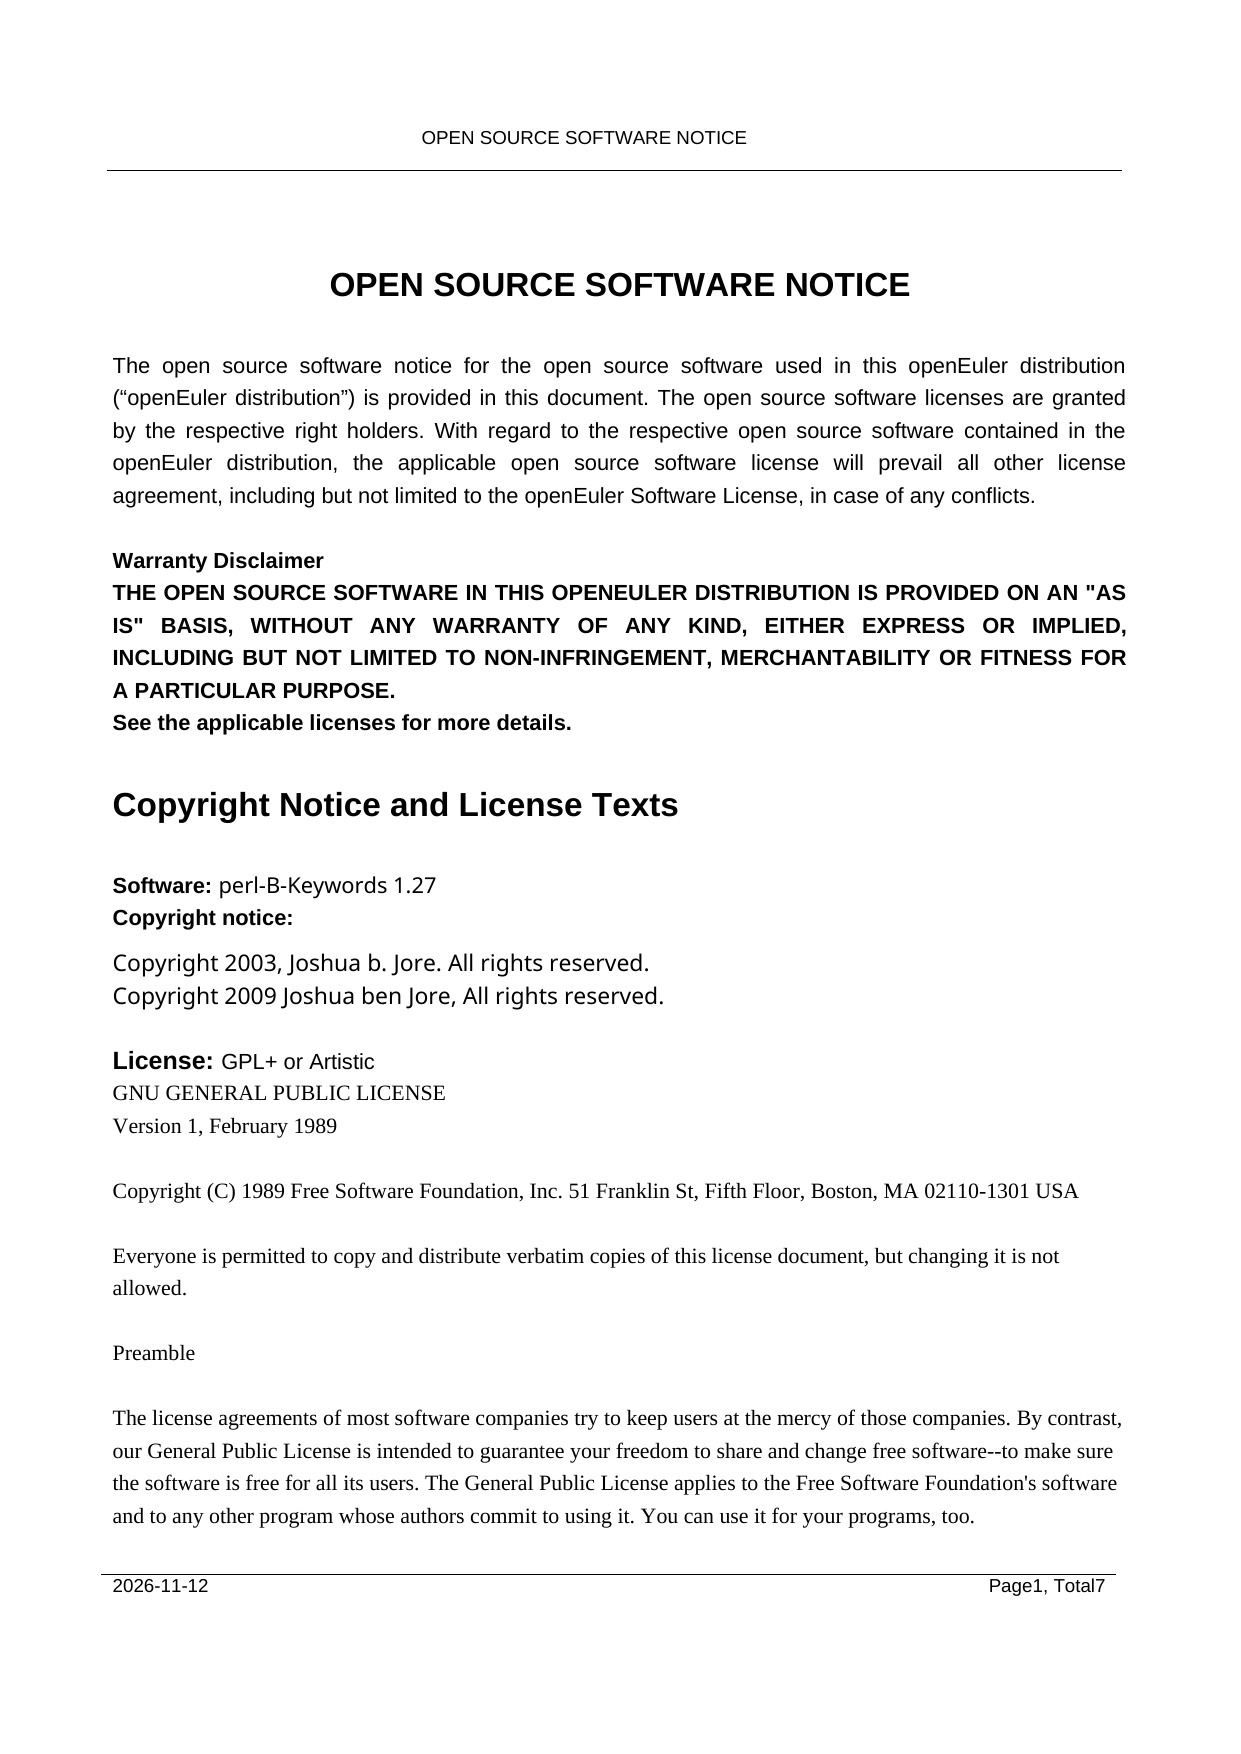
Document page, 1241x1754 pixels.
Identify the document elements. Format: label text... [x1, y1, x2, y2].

text Copyright Notice and License Texts [112, 771, 1128, 836]
text Copyright 2003, Joshua b. Jore. All rights reserved. Copyright 2009 Joshua ben Jore, All rights reserved. [112, 947, 1128, 1044]
text THE OPEN SOURCE SOFTWARE IN THIS OPENEULER DISTRIBUTION IS PROVIDED ON AN "AS IS" BASIS, WITHOUT ANY WARRANTY OF ANY KIND, EITHER EXPRESS OR IMPLIED, INCLUDING BUT NOT LIMITED TO NON-INFRINGEMENT, MERCHANTABILITY OR FITNESS FOR A PARTICULAR PURPOSE. See the applicable licenses for more details. [112, 576, 1128, 739]
text Copyright notice: [112, 901, 1128, 934]
title Software: perl-B-Keywords 1.27 [112, 869, 1128, 901]
text Warranty Disclaimer [112, 544, 1128, 576]
text License: GPL+ or Artistic [112, 1044, 1128, 1077]
text OPEN SOURCE SOFTWARE NOTICE [112, 251, 1128, 316]
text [112, 1077, 1128, 1532]
text The open source software notice for the open source software used in this openEuler distribution (“openEuler distribution”) is provided in this document. The open source software licenses are granted by the respective right holders. With regard to the respective open source software contained in the openEuler distribution, the applicable open source software license will prevail all other license agreement, including but not limited to the openEuler Software License, in case of any conflicts. [112, 349, 1128, 511]
